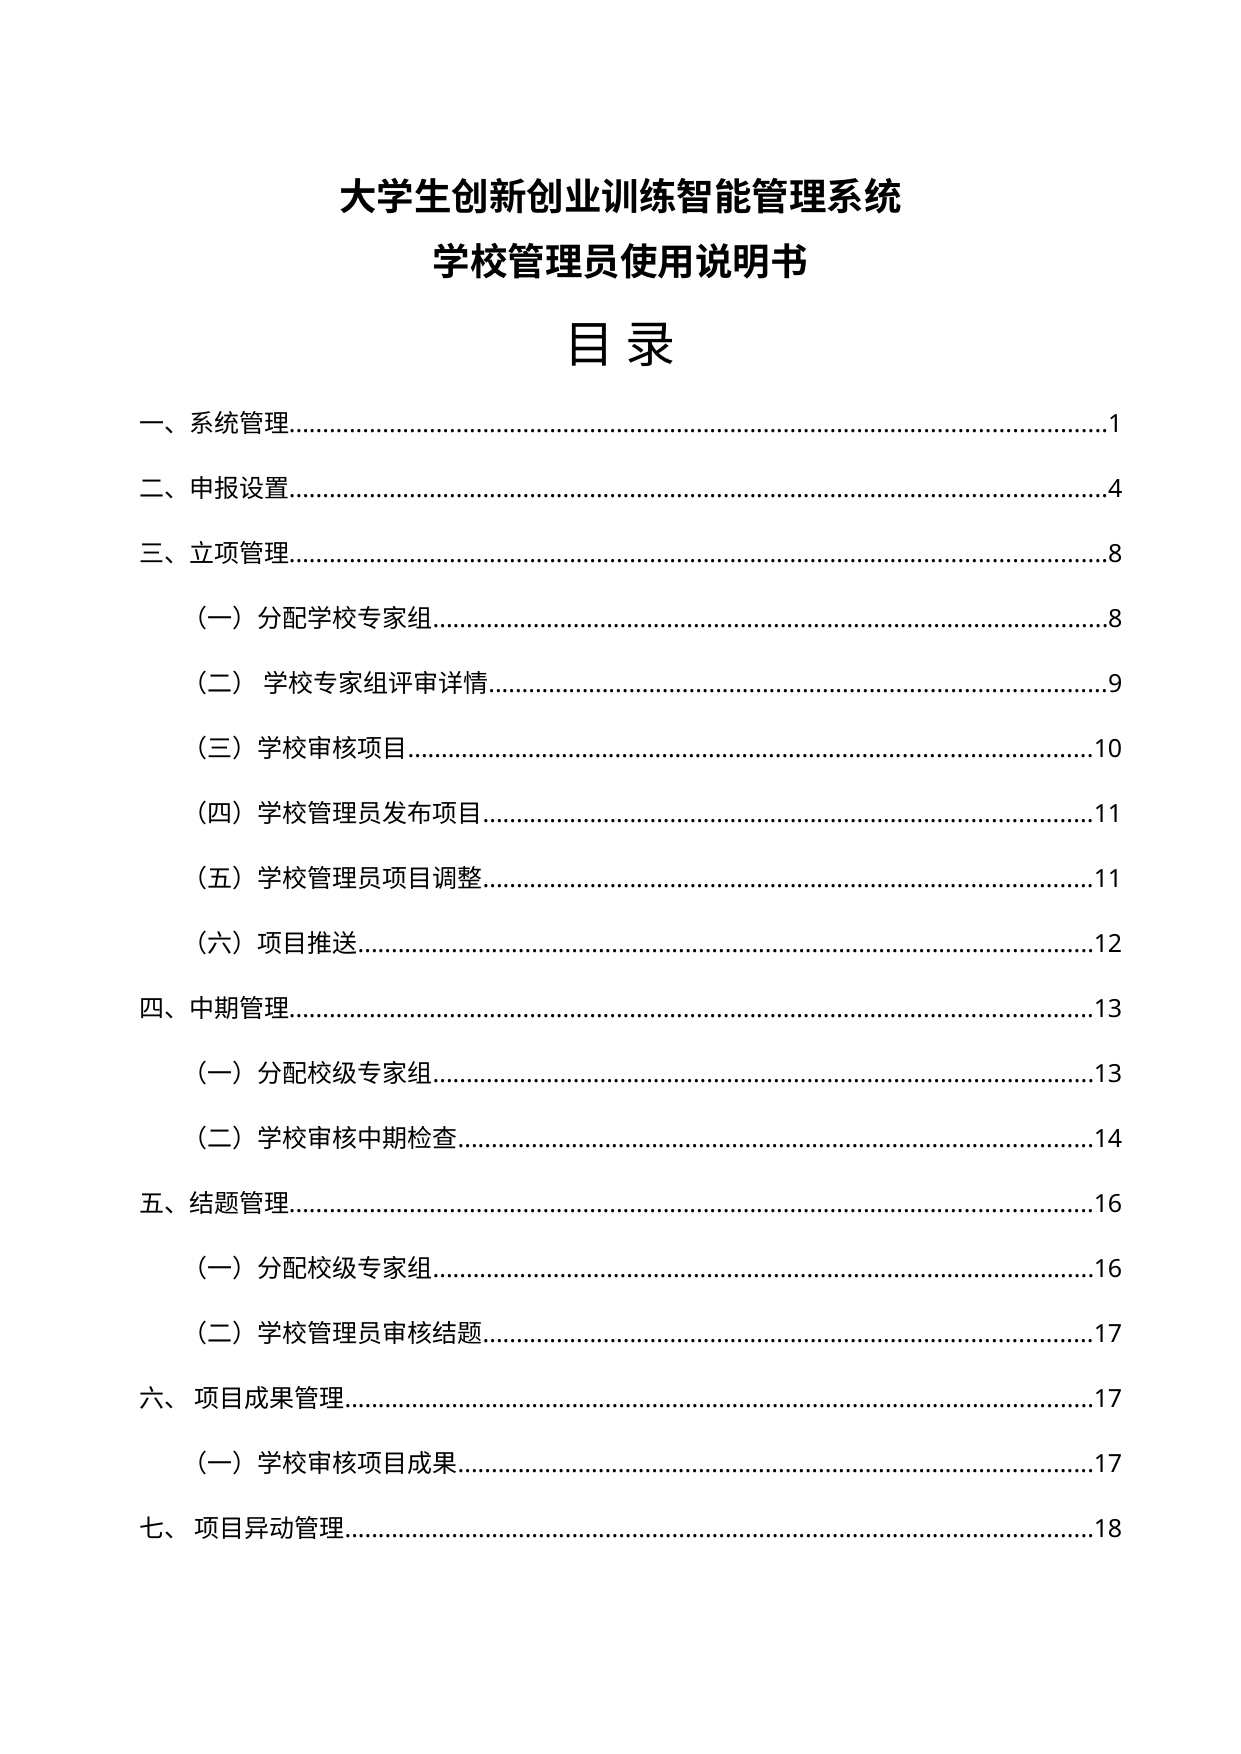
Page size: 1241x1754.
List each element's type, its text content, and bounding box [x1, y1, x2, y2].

text （二） 学校专家组评审详情 9 [162, 649, 1122, 714]
text （一）分配校级专家组 16 [162, 1234, 1122, 1299]
text （五）学校管理员项目调整 11 [162, 844, 1122, 909]
text （一）分配学校专家组 8 [162, 584, 1122, 649]
text （三）学校审核项目 10 [162, 714, 1122, 779]
text 大学生创新创业训练智能管理系统 [118, 162, 1122, 227]
text 一、系统管理 1 [118, 389, 1122, 454]
text 四、中期管理 13 [118, 974, 1122, 1039]
text 二、申报设置 4 [118, 454, 1122, 519]
text （四）学校管理员发布项目 11 [162, 779, 1122, 844]
text 五、结题管理 16 [118, 1169, 1122, 1234]
text （二）学校审核中期检查 14 [162, 1104, 1122, 1169]
text 三、立项管理 8 [118, 519, 1122, 584]
text （一）学校审核项目成果 17 [162, 1429, 1122, 1494]
text （二）学校管理员审核结题 17 [162, 1299, 1122, 1364]
text 学校管理员使用说明书 [118, 227, 1122, 292]
text 六、 项目成果管理 17 [118, 1364, 1122, 1429]
text （一）分配校级专家组 13 [162, 1039, 1122, 1104]
text 目 录 [118, 292, 1122, 389]
text （六）项目推送 12 [162, 909, 1122, 974]
text 七、 项目异动管理 18 [118, 1494, 1122, 1559]
